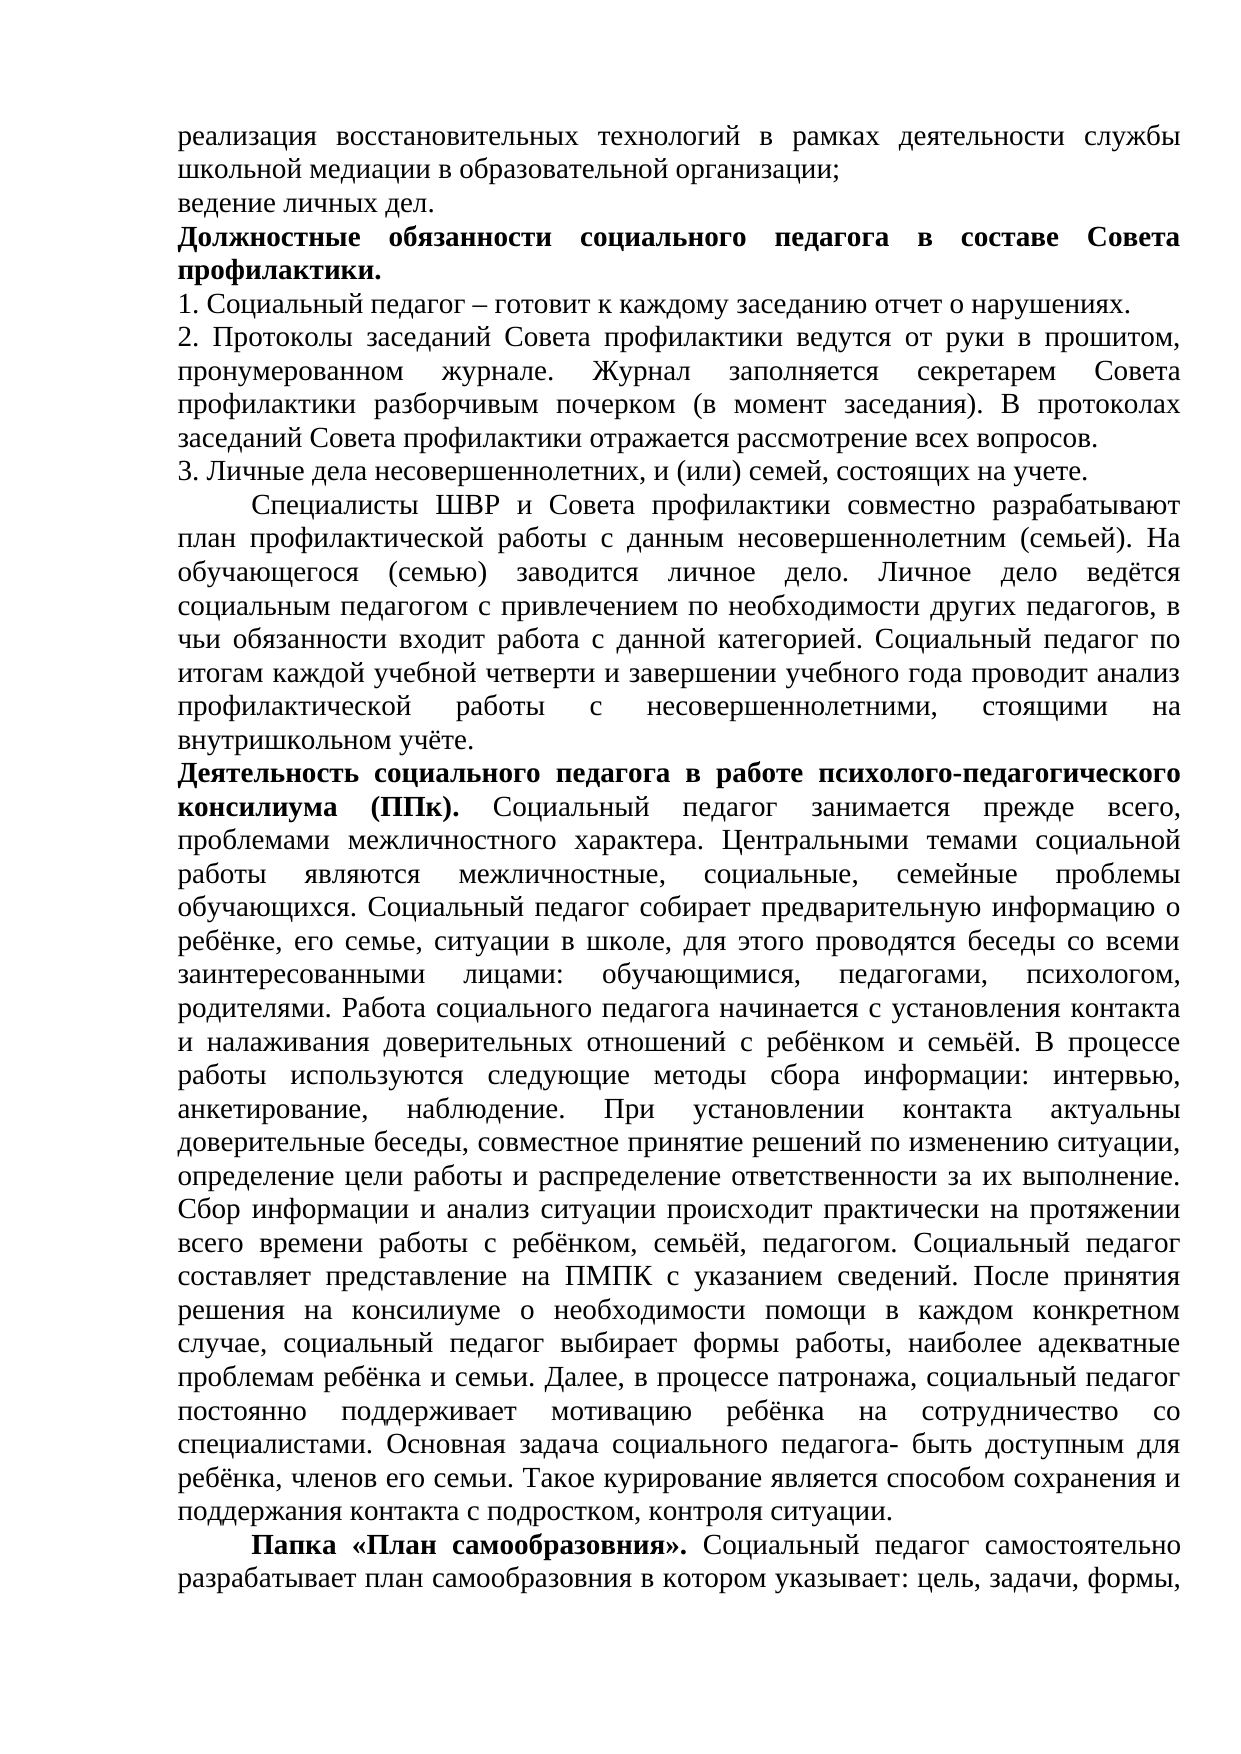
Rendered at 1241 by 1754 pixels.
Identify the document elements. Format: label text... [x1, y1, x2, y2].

text Деятельность социального педагога в работе психолого-педагогического консилиума (ППк). Социальный педагог занимается прежде всего, проблемами межличностного характера. Центральными темами социальной работы являются межличностные, социальные, семейные проблемы обучающихся. Социальный педагог собирает предварительную информацию о ребёнке, его семье, ситуации в школе, для этого проводятся беседы со всеми заинтересованными лицами: обучающимися, педагогами, психологом, родителями. Работа социального педагога начинается с установления контакта и налаживания доверительных отношений с ребёнком и семьёй. В процессе работы используются следующие методы сбора информации: интервью, анкетирование, наблюдение. При установлении контакта актуальны доверительные беседы, совместное принятие решений по изменению ситуации, определение цели работы и распределение ответственности за их выполнение. Сбор информации и анализ ситуации происходит практически на протяжении всего времени работы с ребёнком, семьёй, педагогом. Социальный педагог составляет представление на ПМПК с указанием сведений. После принятия решения на консилиуме о необходимости помощи в каждом конкретном случае, социальный педагог выбирает формы работы, наиболее адекватные проблемам ребёнка и семьи. Далее, в процессе патронажа, социальный педагог постоянно поддерживает мотивацию ребёнка на сотрудничество со специалистами. Основная задача социального педагога- быть доступным для ребёнка, членов его семьи. Такое курирование является способом сохранения и поддержания контакта с подростком, контроля ситуации. [177, 755, 1181, 1527]
text 2. Протоколы заседаний Совета профилактики ведутся от руки в прошитом, пронумерованном журнале. Журнал заполняется секретарем Совета профилактики разборчивым почерком (в момент заседания). В протоколах заседаний Совета профилактики отражается рассмотрение всех вопросов. [177, 319, 1181, 453]
text Специалисты ШВР и Совета профилактики совместно разрабатывают план профилактической работы с данным несовершеннолетним (семьей). На обучающегося (семью) заводится личное дело. Личное дело ведётся социальным педагогом с привлечением по необходимости других педагогов, в чьи обязанности входит работа с данной категорией. Социальный педагог по итогам каждой учебной четверти и завершении учебного года проводит анализ профилактической работы с несовершеннолетними, стоящими на внутришкольном учёте. [177, 487, 1181, 755]
text ведение личных дел. [177, 185, 1181, 219]
text 3. Личные дела несовершеннолетних, и (или) семей, состоящих на учете. [177, 453, 1181, 487]
text Должностные обязанности социального педагога в составе Совета профилактики. [177, 219, 1181, 286]
text 1. Социальный педагог – готовит к каждому заседанию отчет о нарушениях. [177, 286, 1181, 319]
text реализация восстановительных технологий в рамках деятельности службы школьной медиации в образовательной организации; [177, 118, 1181, 185]
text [177, 1527, 1181, 1594]
